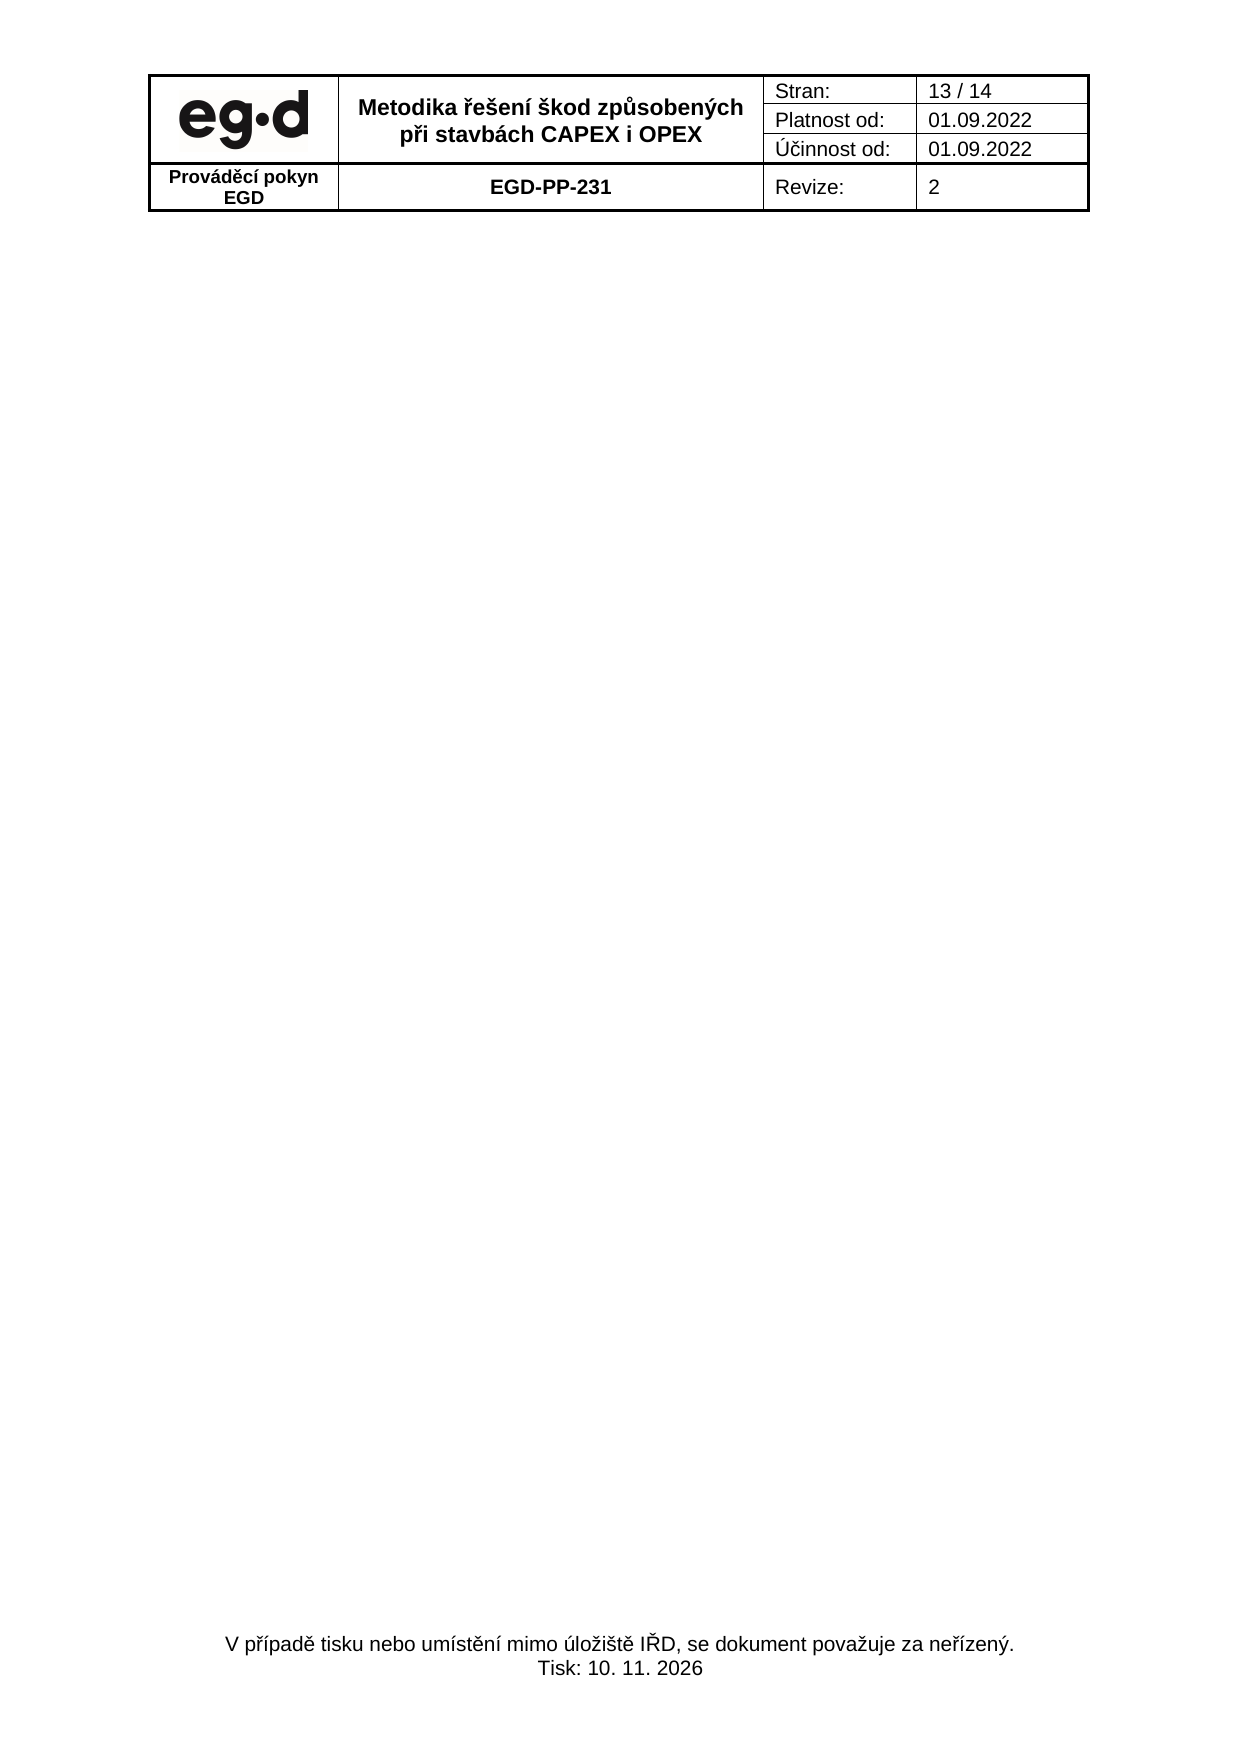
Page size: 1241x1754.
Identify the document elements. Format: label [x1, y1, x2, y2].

picture [179, 90, 308, 152]
